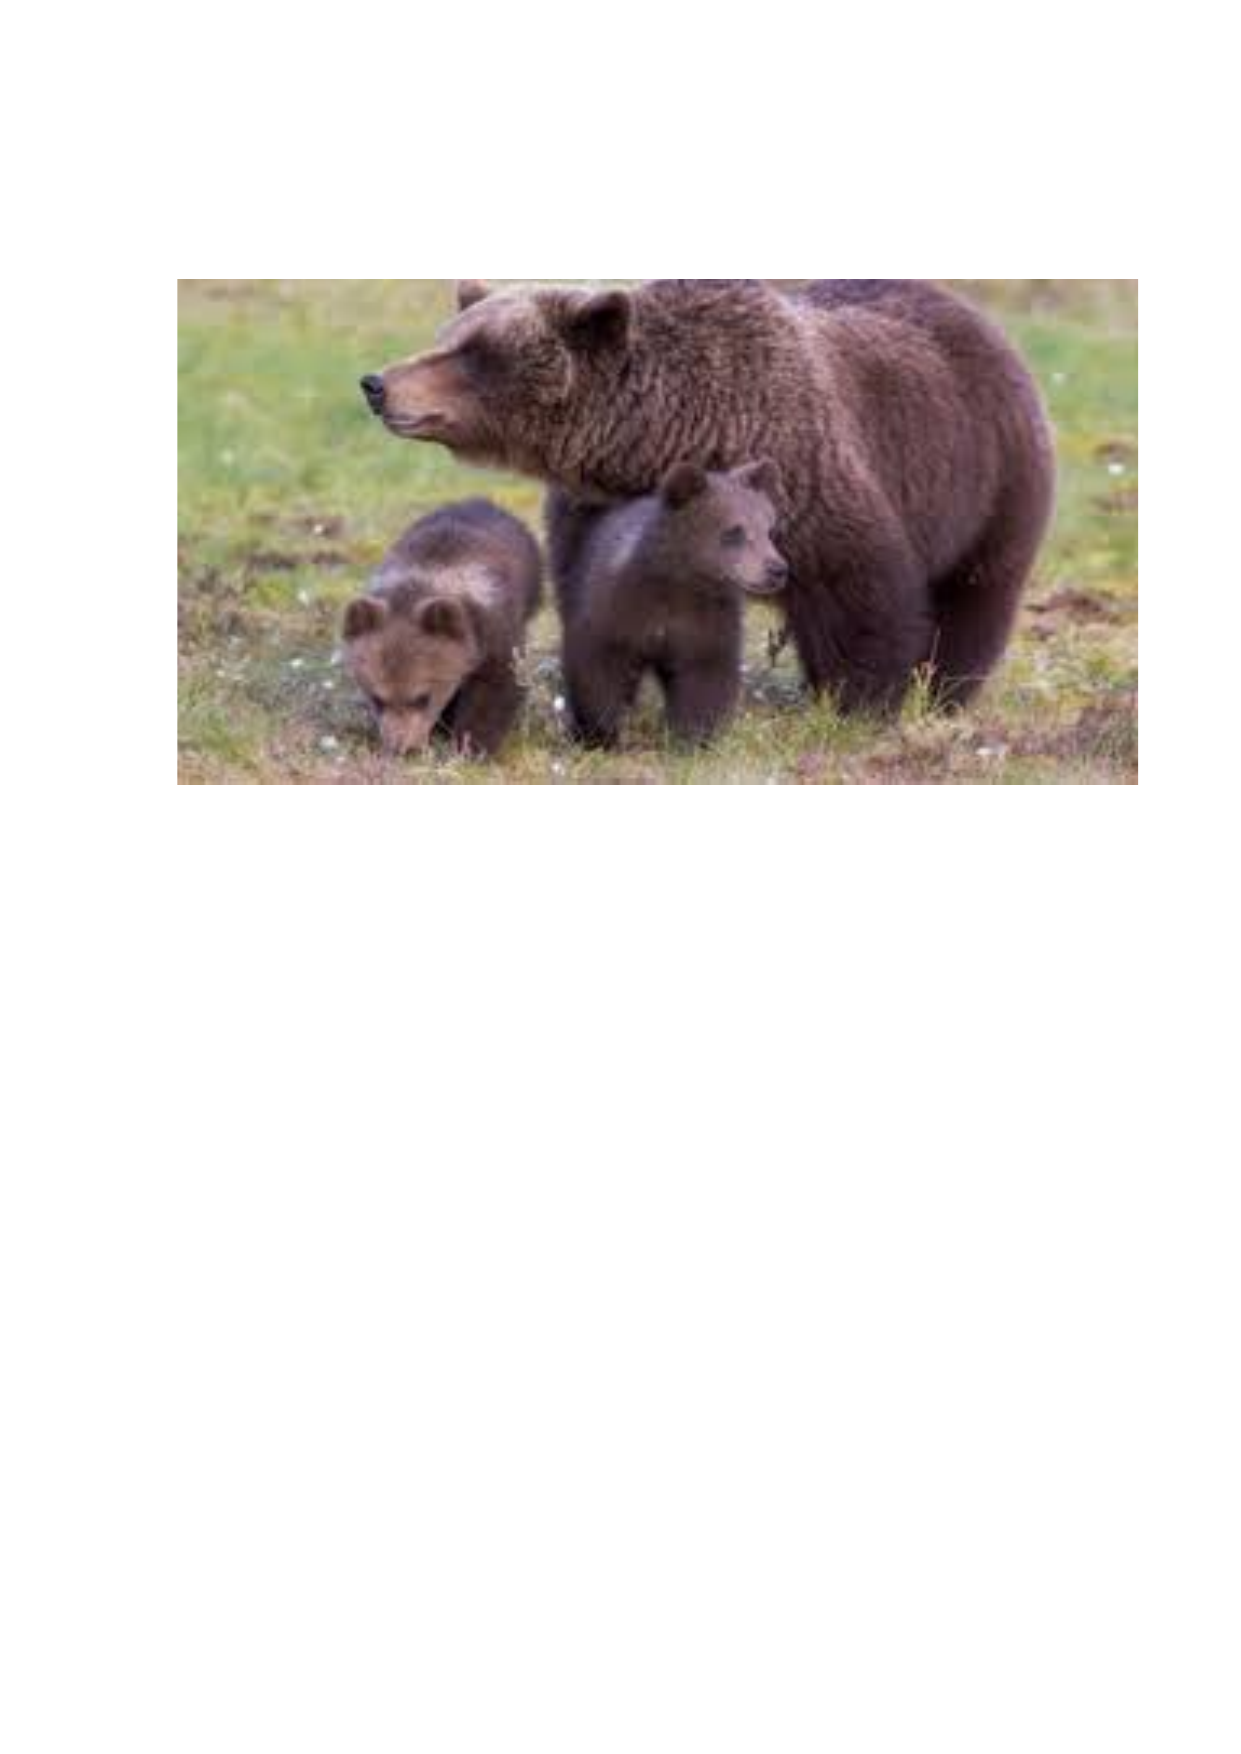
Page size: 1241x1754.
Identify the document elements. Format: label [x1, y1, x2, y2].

picture [177, 279, 1139, 785]
